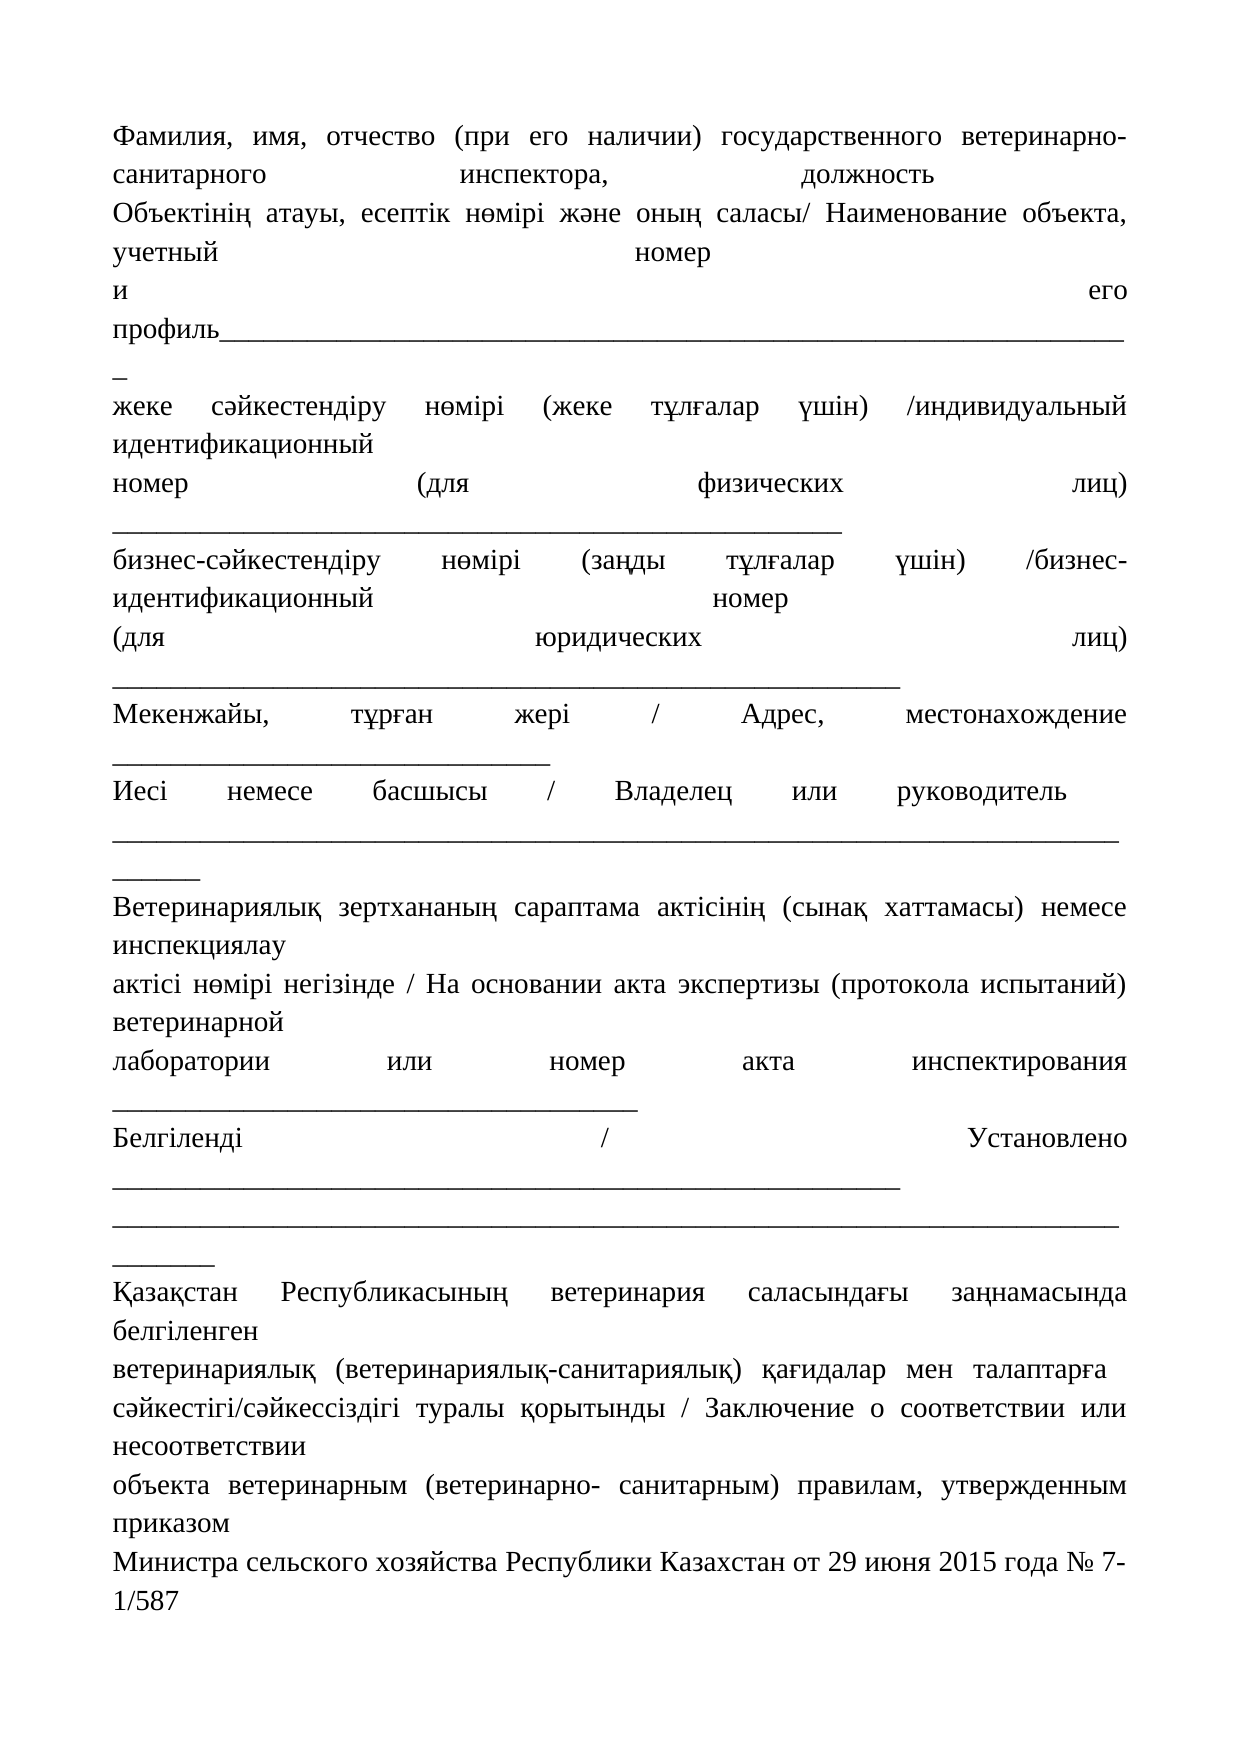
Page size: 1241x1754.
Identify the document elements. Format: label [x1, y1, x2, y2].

text [112, 118, 1128, 1616]
